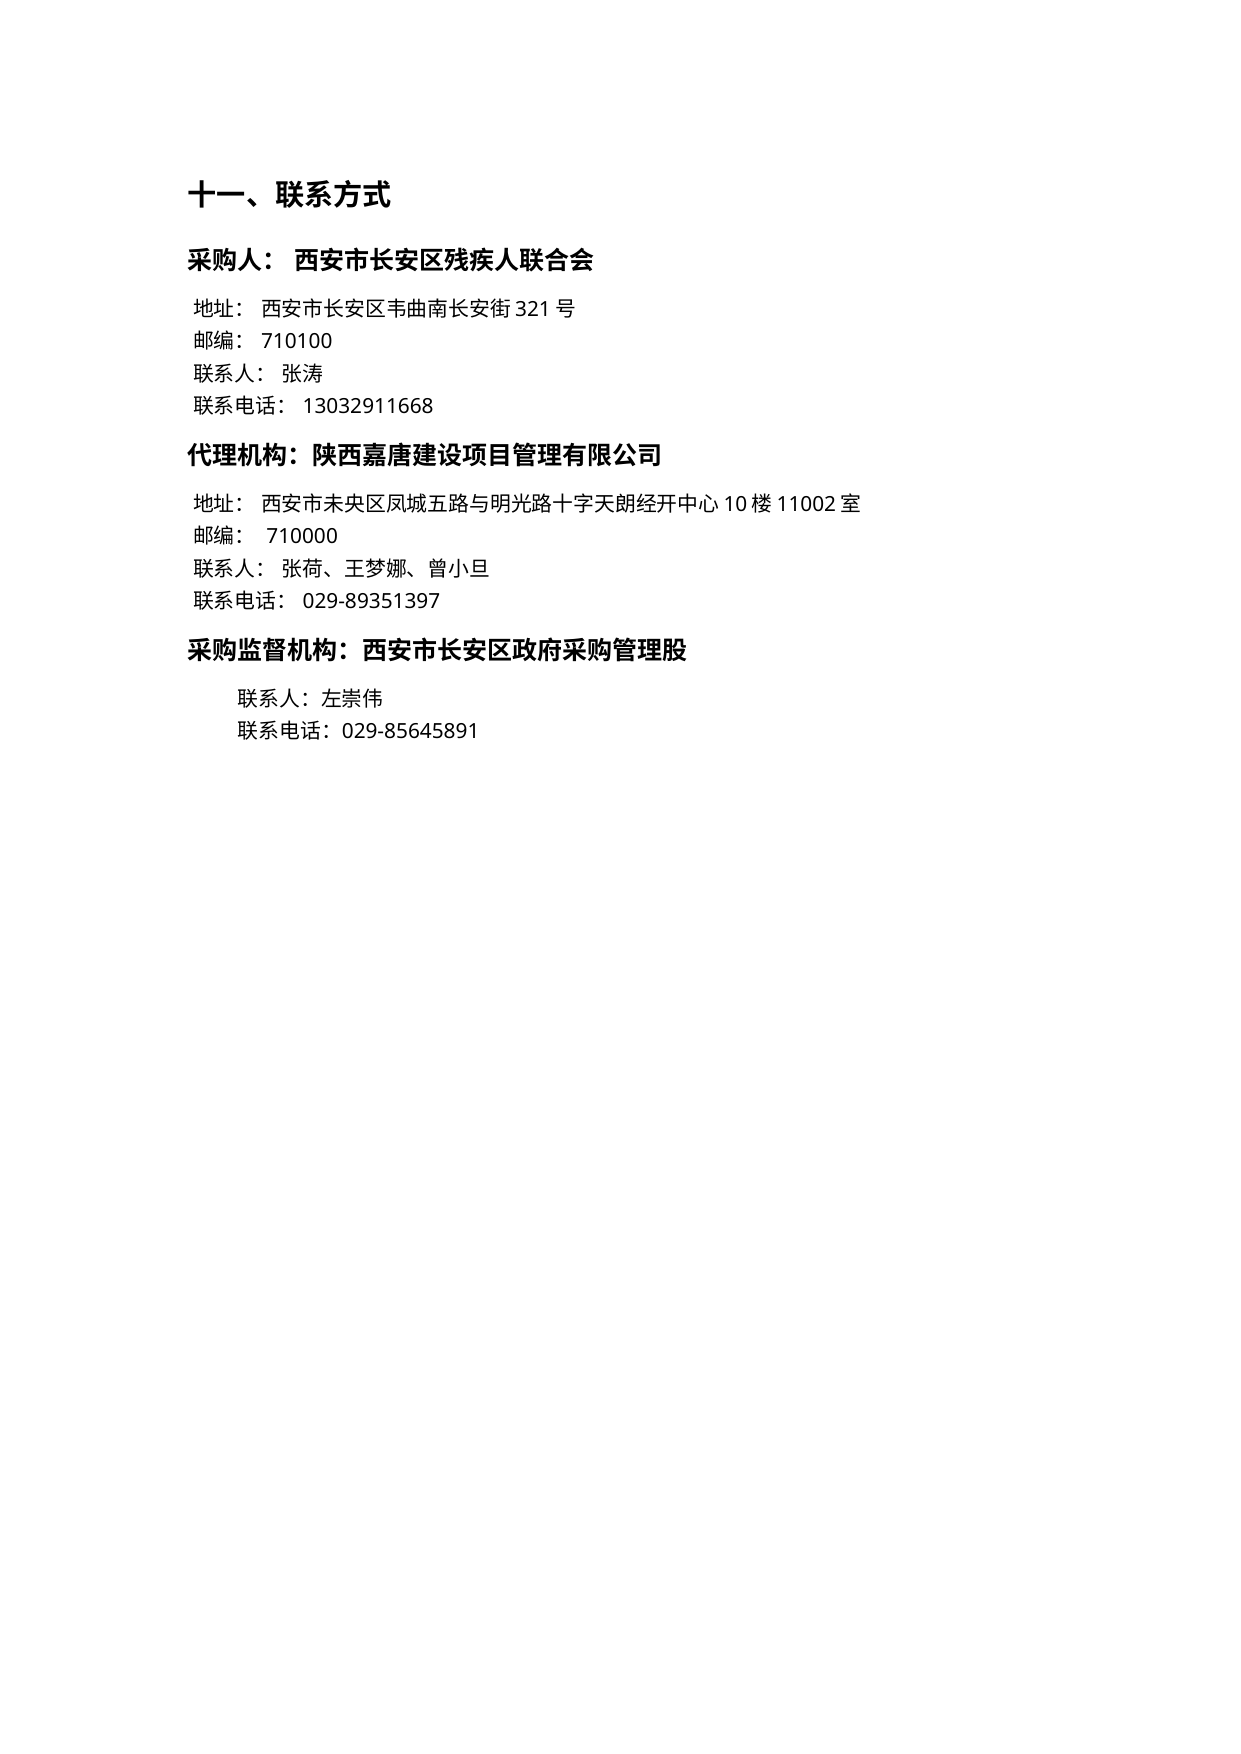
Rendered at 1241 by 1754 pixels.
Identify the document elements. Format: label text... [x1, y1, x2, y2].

text 联系人： 张荷、王梦娜、曾小旦 [187, 552, 1053, 584]
text 联系电话：029-85645891 [187, 714, 1053, 747]
text 地址： 西安市未央区凤城五路与明光路十字天朗经开中心10楼11002室 [187, 487, 1053, 519]
text 邮编： 710100 [187, 324, 1053, 357]
text 采购监督机构：西安市长安区政府采购管理股 [187, 617, 1053, 682]
text 邮编： 710000 [187, 519, 1053, 552]
text 联系人： 张涛 [187, 357, 1053, 389]
text 联系电话： 029-89351397 [187, 584, 1053, 617]
text 联系人：左崇伟 [187, 682, 1053, 714]
text 十一、联系方式 [187, 162, 1053, 227]
text 地址： 西安市长安区韦曲南长安街321号 [187, 292, 1053, 324]
text 采购人： 西安市长安区残疾人联合会 [187, 227, 1053, 292]
text 代理机构：陕西嘉唐建设项目管理有限公司 [187, 422, 1053, 487]
text 联系电话： 13032911668 [187, 389, 1053, 422]
